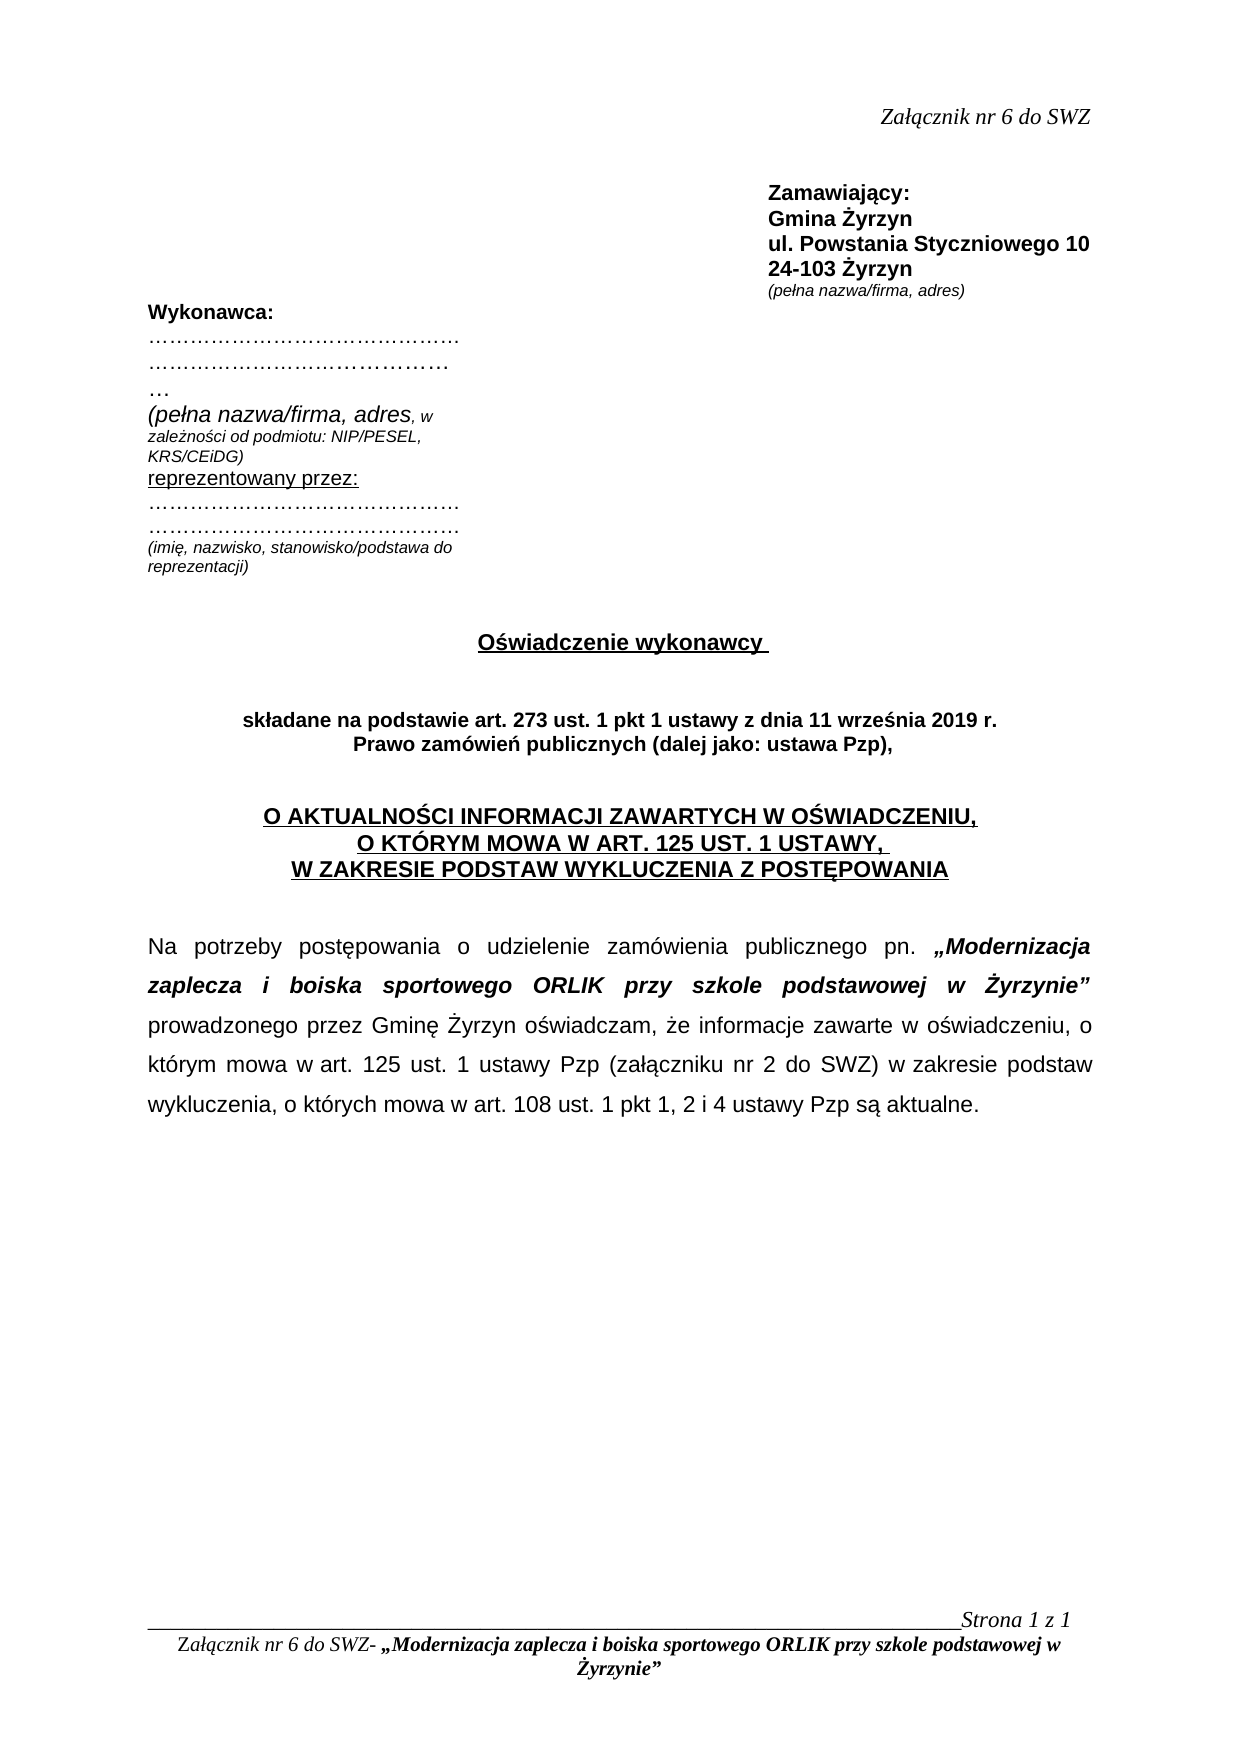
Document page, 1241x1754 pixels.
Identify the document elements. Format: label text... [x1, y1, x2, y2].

text Załącznik nr 6 do SWZ [694, 103, 1093, 130]
text O AKTUALNOŚCI INFORMACJI ZAWARTYCH W OŚWIADCZENIU, [148, 803, 1093, 830]
text W ZAKRESIE PODSTAW WYKLUCZENIA Z POSTĘPOWANIA [148, 856, 1093, 882]
text O KTÓRYM MOWA W ART. 125 UST. 1 USTAWY, [148, 830, 1093, 856]
text ……………………………………………………………………………… [148, 489, 472, 537]
text Gmina Żyrzyn [768, 205, 1093, 231]
text (pełna nazwa/firma, adres) [768, 281, 1093, 300]
text Wykonawca: [148, 300, 1093, 324]
text ul. Powstania Styczniowego 10 [768, 231, 1093, 256]
text składane na podstawie art. 273 ust. 1 pkt 1 ustawy z dnia 11 września 2019 r. [148, 707, 1093, 731]
text 24-103 Żyrzyn [768, 256, 1093, 281]
text ……………………………………………………………………………… [148, 324, 472, 401]
text (imię, nazwisko, stanowisko/podstawa do reprezentacji) [148, 537, 472, 576]
text Prawo zamówień publicznych (dalej jako: ustawa Pzp), [148, 731, 1093, 755]
text Na potrzeby postępowania o udzielenie zamówienia publicznego pn. „Modernizacja zaplecza i boiska sportowego ORLIK przy szkole podstawowej w Żyrzynie” prowadzonego przez Gminę Żyrzyn oświadczam, że informacje zawarte w oświadczeniu, o którym mowa w art. 125 ust. 1 ustawy Pzp (załączniku nr 2 do SWZ) w zakresie podstaw wykluczenia, o których mowa w art. 108 ust. 1 pkt 1, 2 i 4 ustawy Pzp są aktualne. [148, 933, 1093, 1117]
text Oświadczenie wykonawcy [148, 628, 1093, 655]
text (pełna nazwa/firma, adres, w zależności od podmiotu: NIP/PESEL, KRS/CEiDG) [148, 401, 472, 466]
text Zamawiający: [694, 180, 1093, 205]
text reprezentowany przez: [148, 466, 1093, 489]
